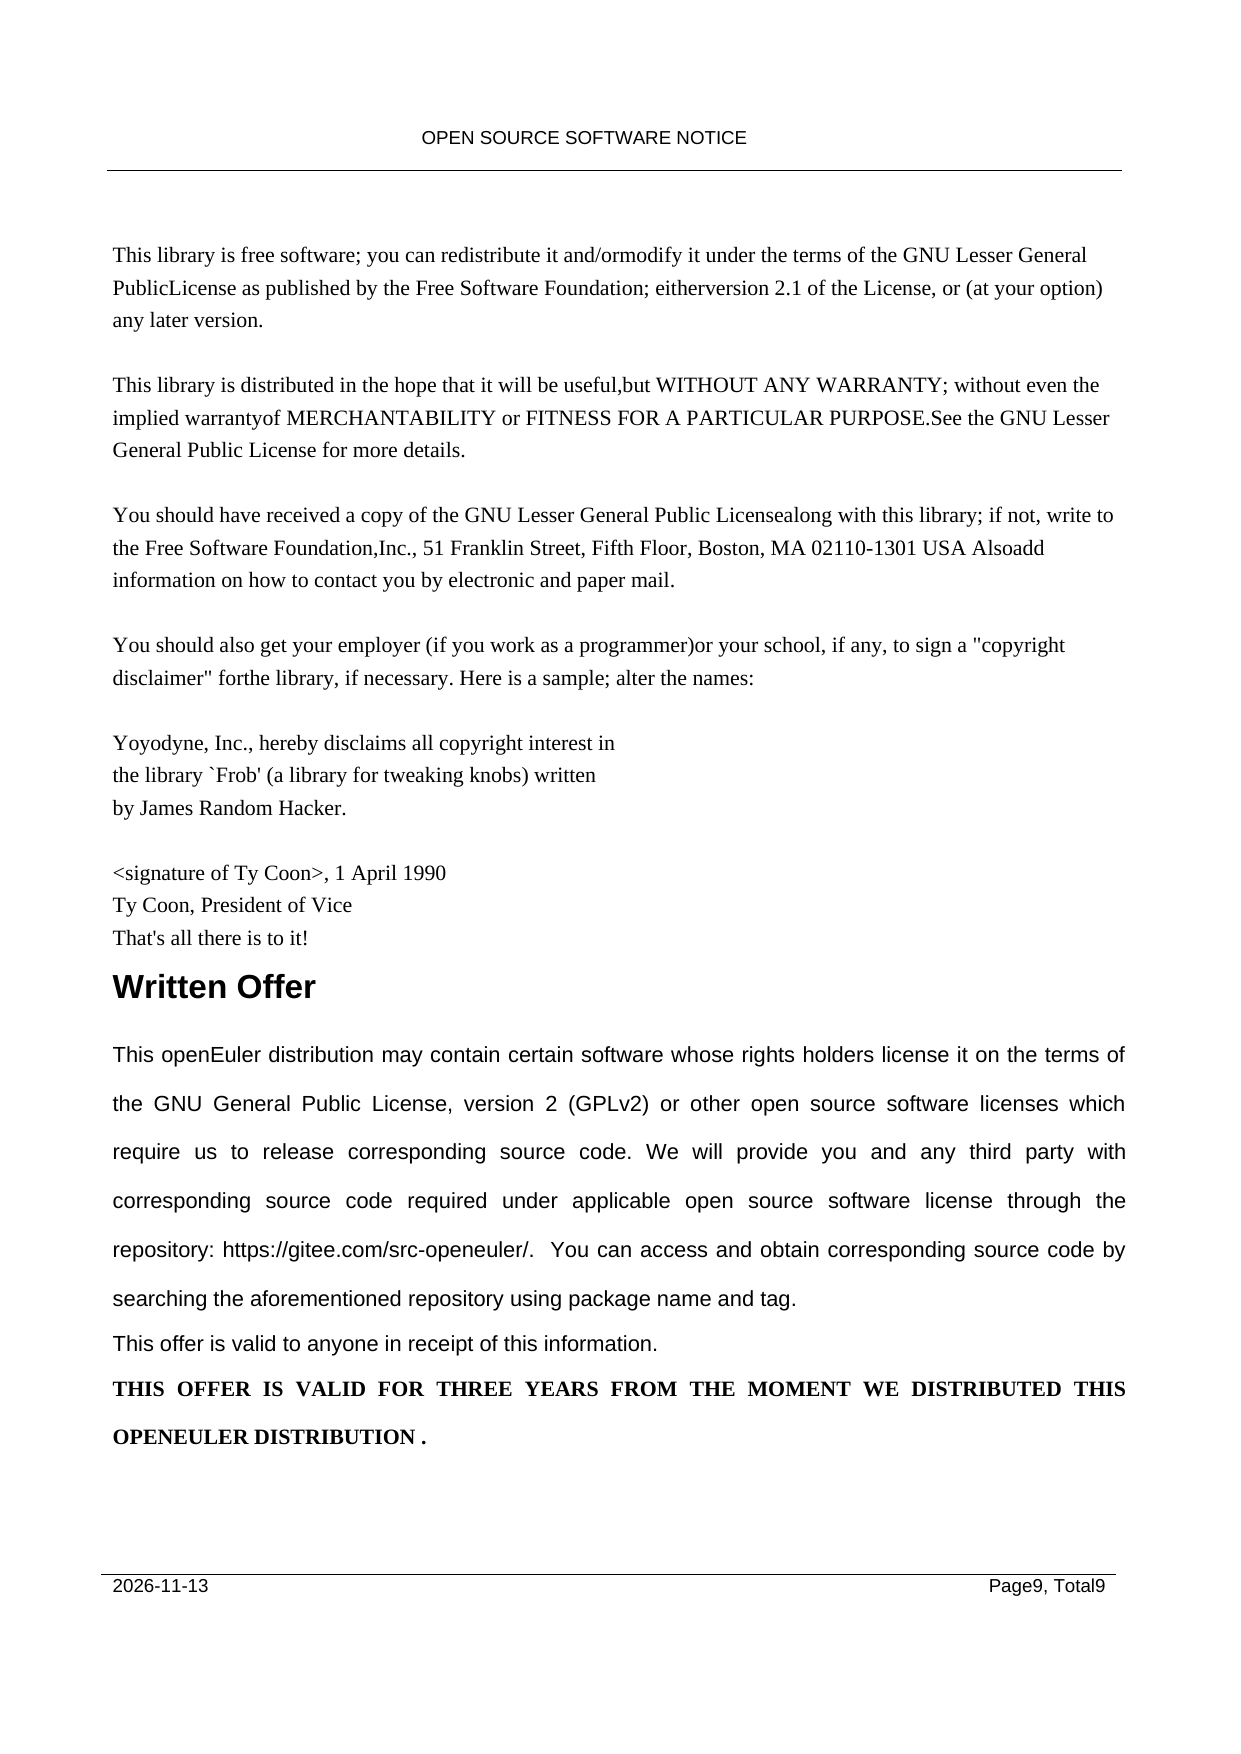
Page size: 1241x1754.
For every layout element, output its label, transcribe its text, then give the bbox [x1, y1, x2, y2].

text That's all there is to it! [112, 921, 1128, 954]
text THIS OFFER IS VALID FOR THREE YEARS FROM THE MOMENT WE DISTRIBUTED THIS OPENEULER DISTRIBUTION . [112, 1372, 1128, 1453]
text <signature of Ty Coon>, 1 April 1990 [112, 856, 1128, 889]
text This library is free software; you can redistribute it and/ormodify it under the terms of the GNU Lesser General PublicLicense as published by the Free Software Foundation; eitherversion 2.1 of the License, or (at your option) any later version. [112, 239, 1128, 336]
text Yoyodyne, Inc., hereby disclaims all copyright interest in [112, 726, 1128, 759]
text by James Random Hacker. [112, 791, 1128, 824]
text This library is distributed in the hope that it will be useful,but WITHOUT ANY WARRANTY; without even the implied warrantyof MERCHANTABILITY or FITNESS FOR A PARTICULAR PURPOSE.See the GNU Lesser General Public License for more details. [112, 369, 1128, 466]
text Written Offer [112, 954, 1128, 1019]
text You should also get your employer (if you work as a programmer)or your school, if any, to sign a "copyright disclaimer" forthe library, if necessary. Here is a sample; alter the names: [112, 629, 1128, 694]
text This openEuler distribution may contain certain software whose rights holders license it on the terms of the GNU General Public License, version 2 (GPLv2) or other open source software licenses which require us to release corresponding source code. We will provide you and any third party with corresponding source code required under applicable open source software license through the repository: https://gitee.com/src-openeuler/. You can access and obtain corresponding source code by searching the aforementioned repository using package name and tag. [112, 1038, 1128, 1314]
text the library `Frob' (a library for tweaking knobs) written [112, 759, 1128, 791]
text Ty Coon, President of Vice [112, 889, 1128, 921]
text You should have received a copy of the GNU Lesser General Public Licensealong with this library; if not, write to the Free Software Foundation,Inc., 51 Franklin Street, Fifth Floor, Boston, MA 02110-1301 USA Alsoadd information on how to contact you by electronic and paper mail. [112, 499, 1128, 596]
text This offer is valid to anyone in receipt of this information. [112, 1327, 1128, 1359]
